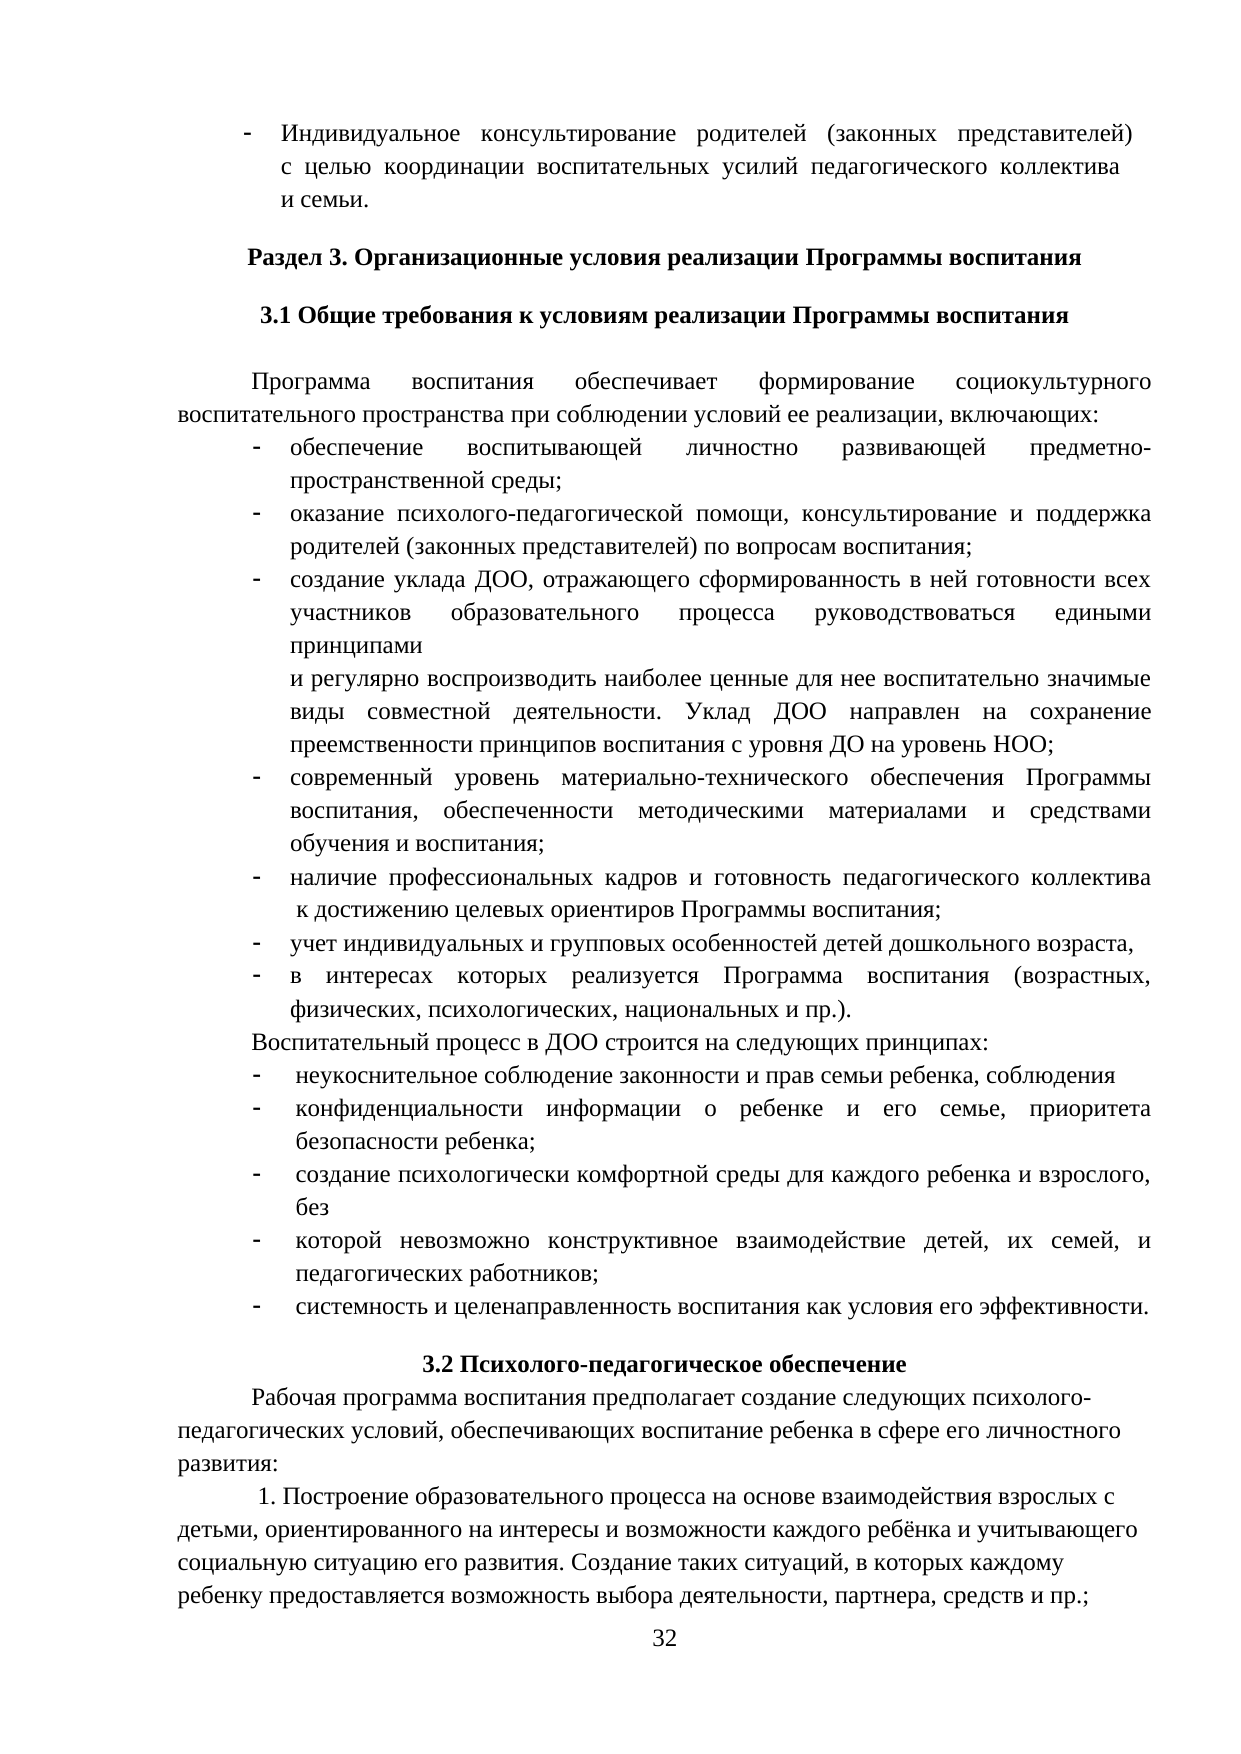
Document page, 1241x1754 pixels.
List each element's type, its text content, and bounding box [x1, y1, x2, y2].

subtitle 3.2 Психолого-педагогическое обеспечение [177, 1349, 1152, 1378]
subtitle Раздел 3. Организационные условия реализации Программы воспитания [177, 242, 1152, 271]
list которой невозможно конструктивное взаимодействие детей, их семей, и педагогических работников; [252, 1225, 1152, 1287]
list современный уровень материально-технического обеспечения Программы воспитания, обеспеченности методическими материалами и средствами обучения и воспитания; [252, 762, 1152, 857]
list системность и целенаправленность воспитания как условия его эффективности. [252, 1291, 1152, 1319]
list неукоснительное соблюдение законности и прав семьи ребенка, соблюдения [252, 1060, 1152, 1088]
text Рабочая программа воспитания предполагает создание следующих психолого- педагогических условий, обеспечивающих воспитание ребенка в сфере его личностного развития: [177, 1382, 1152, 1477]
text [177, 1481, 1152, 1609]
text Программа воспитания обеспечивает формирование социокультурного воспитательного пространства при соблюдении условий ее реализации, включающих: [177, 366, 1152, 428]
list в интересах которых реализуется Программа воспитания (возрастных, физических, психологических, национальных и пр.). [252, 961, 1152, 1022]
list оказание психолого-педагогической помощи, консультирование и поддержка родителей (законных представителей) по вопросам воспитания; [252, 498, 1152, 560]
list наличие профессиональных кадров и готовность педагогического коллектива к достижению целевых ориентиров Программы воспитания; [252, 862, 1152, 923]
list учет индивидуальных и групповых особенностей детей дошкольного возраста, [252, 928, 1152, 956]
list обеспечение воспитывающей личностно развивающей предметно-пространственной среды; [252, 432, 1152, 494]
subtitle 3.1 Общие требования к условиям реализации Программы воспитания [177, 300, 1152, 329]
list Воспитательный процесс в ДОО строится на следующих принципах: [177, 1027, 1152, 1055]
list конфиденциальности информации о ребенке и его семье, приоритета безопасности ребенка; [252, 1093, 1152, 1154]
list создание уклада ДОО, отражающего сформированность в ней готовности всех участников образовательного процесса руководствоваться едиными принципами и регулярно воспроизводить наиболее ценные для нее воспитательно значимые виды совместной деятельности. Уклад ДОО направлен на сохранение преемственности принципов воспитания с уровня ДО на уровень НОО; [252, 564, 1152, 758]
list Индивидуальное консультирование родителей (законных представителей) c целью координации воспитательных усилий педагогического коллектива и семьи. [243, 118, 1133, 213]
list создание психологически комфортной среды для каждого ребенка и взрослого, без [252, 1159, 1152, 1221]
